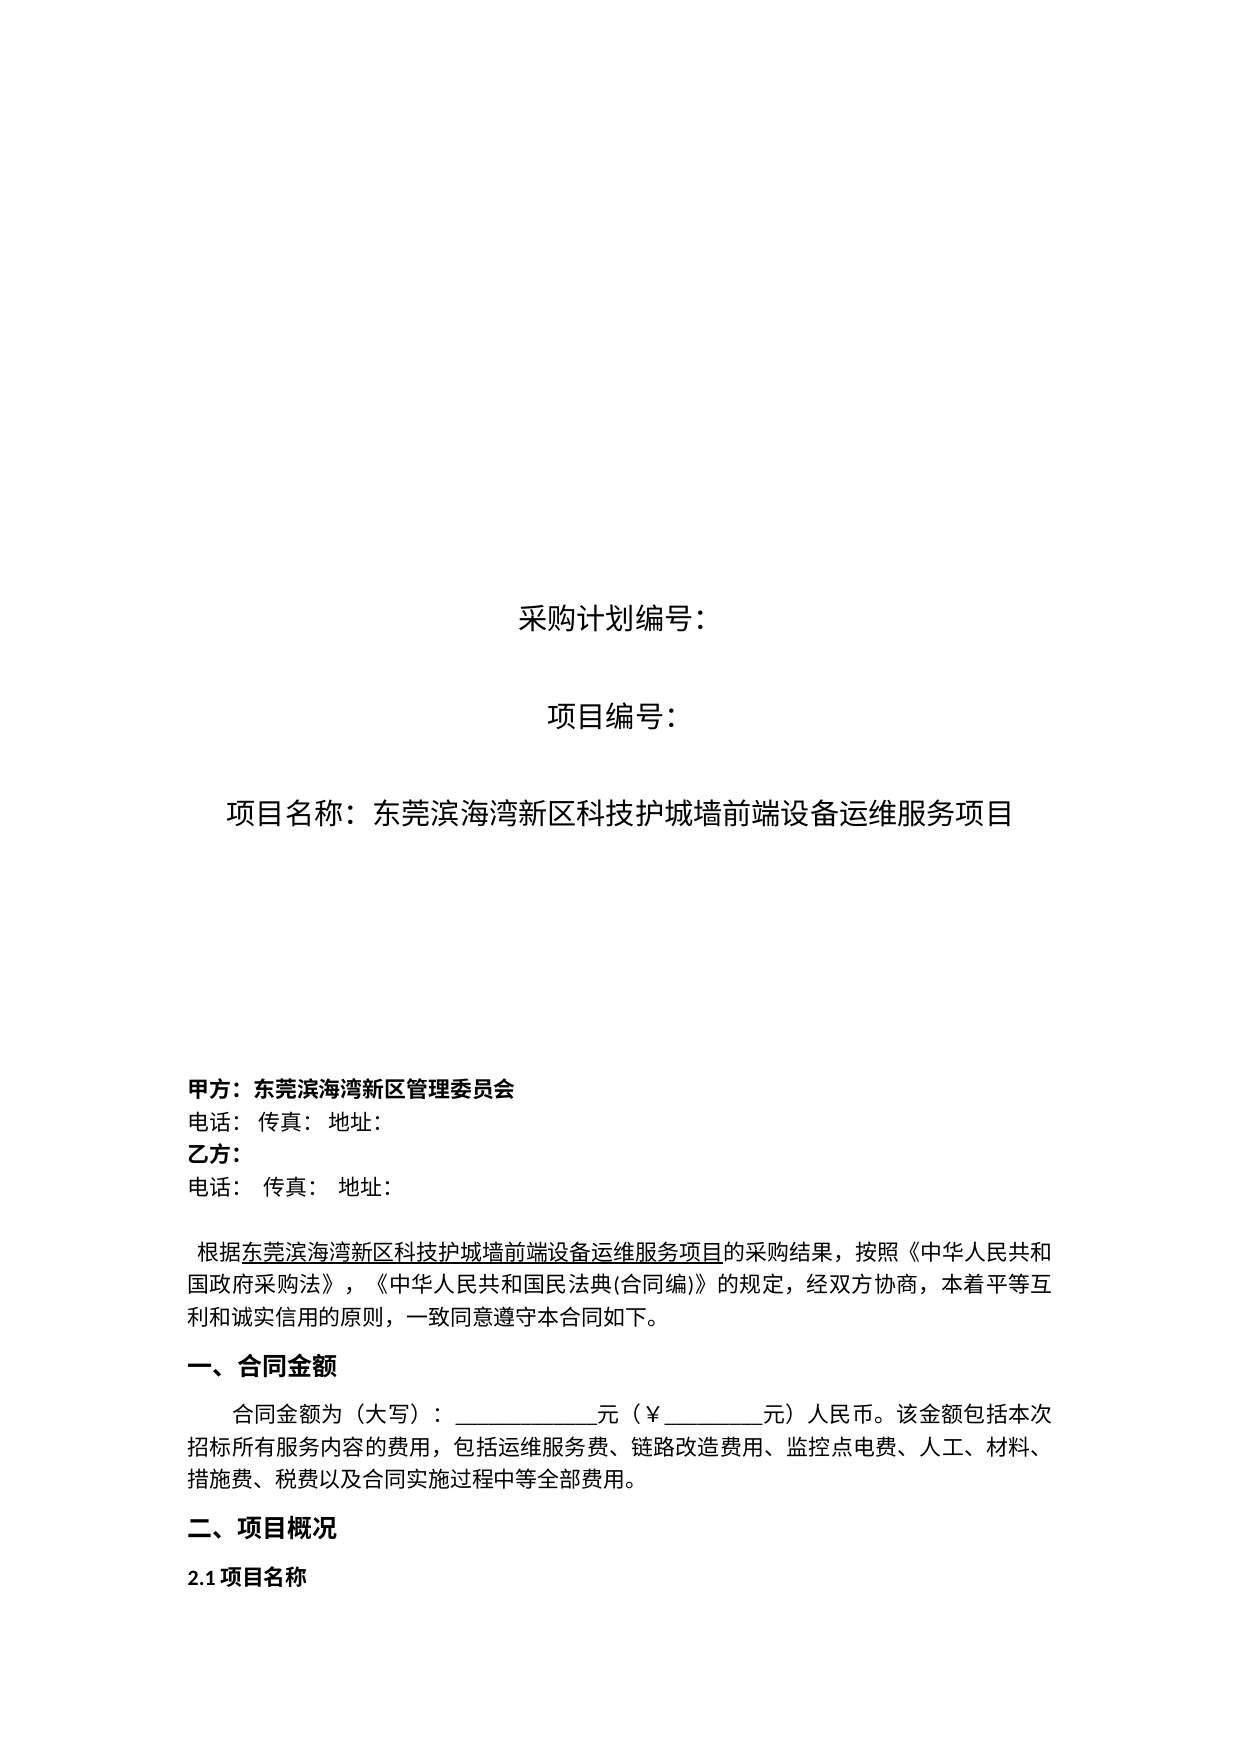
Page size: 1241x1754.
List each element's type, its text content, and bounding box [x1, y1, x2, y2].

text 二、项目概况 [187, 1494, 1053, 1559]
text 电话： 传真： 地址： [187, 1104, 1053, 1137]
text 合同金额为（大写）：_____________元（￥_________元）人民币。该金额包括本次招标所有服务内容的费用，包括运维服务费、链路改造费用、监控点电费、人工、材料、措施费、税费以及合同实施过程中等全部费用。 [187, 1397, 1053, 1494]
text 根据东莞滨海湾新区科技护城墙前端设备运维服务项目的采购结果，按照《中华人民共和国政府采购法》，《中华人民共和国民法典(合同编)》的规定，经双方协商，本着平等互利和诚实信用的原则，一致同意遵守本合同如下。 [187, 1234, 1053, 1332]
text 项目名称：东莞滨海湾新区科技护城墙前端设备运维服务项目 [187, 779, 1053, 844]
text 项目编号： [187, 682, 1053, 747]
text 乙方： [187, 1137, 1053, 1169]
text 一、合同金额 [187, 1332, 1053, 1397]
text 采购计划编号： [187, 584, 1053, 649]
text 2.1项目名称 [187, 1559, 1053, 1592]
text 甲方：东莞滨海湾新区管理委员会 [187, 1072, 1053, 1104]
text 电话： 传真： 地址： [187, 1169, 1053, 1202]
